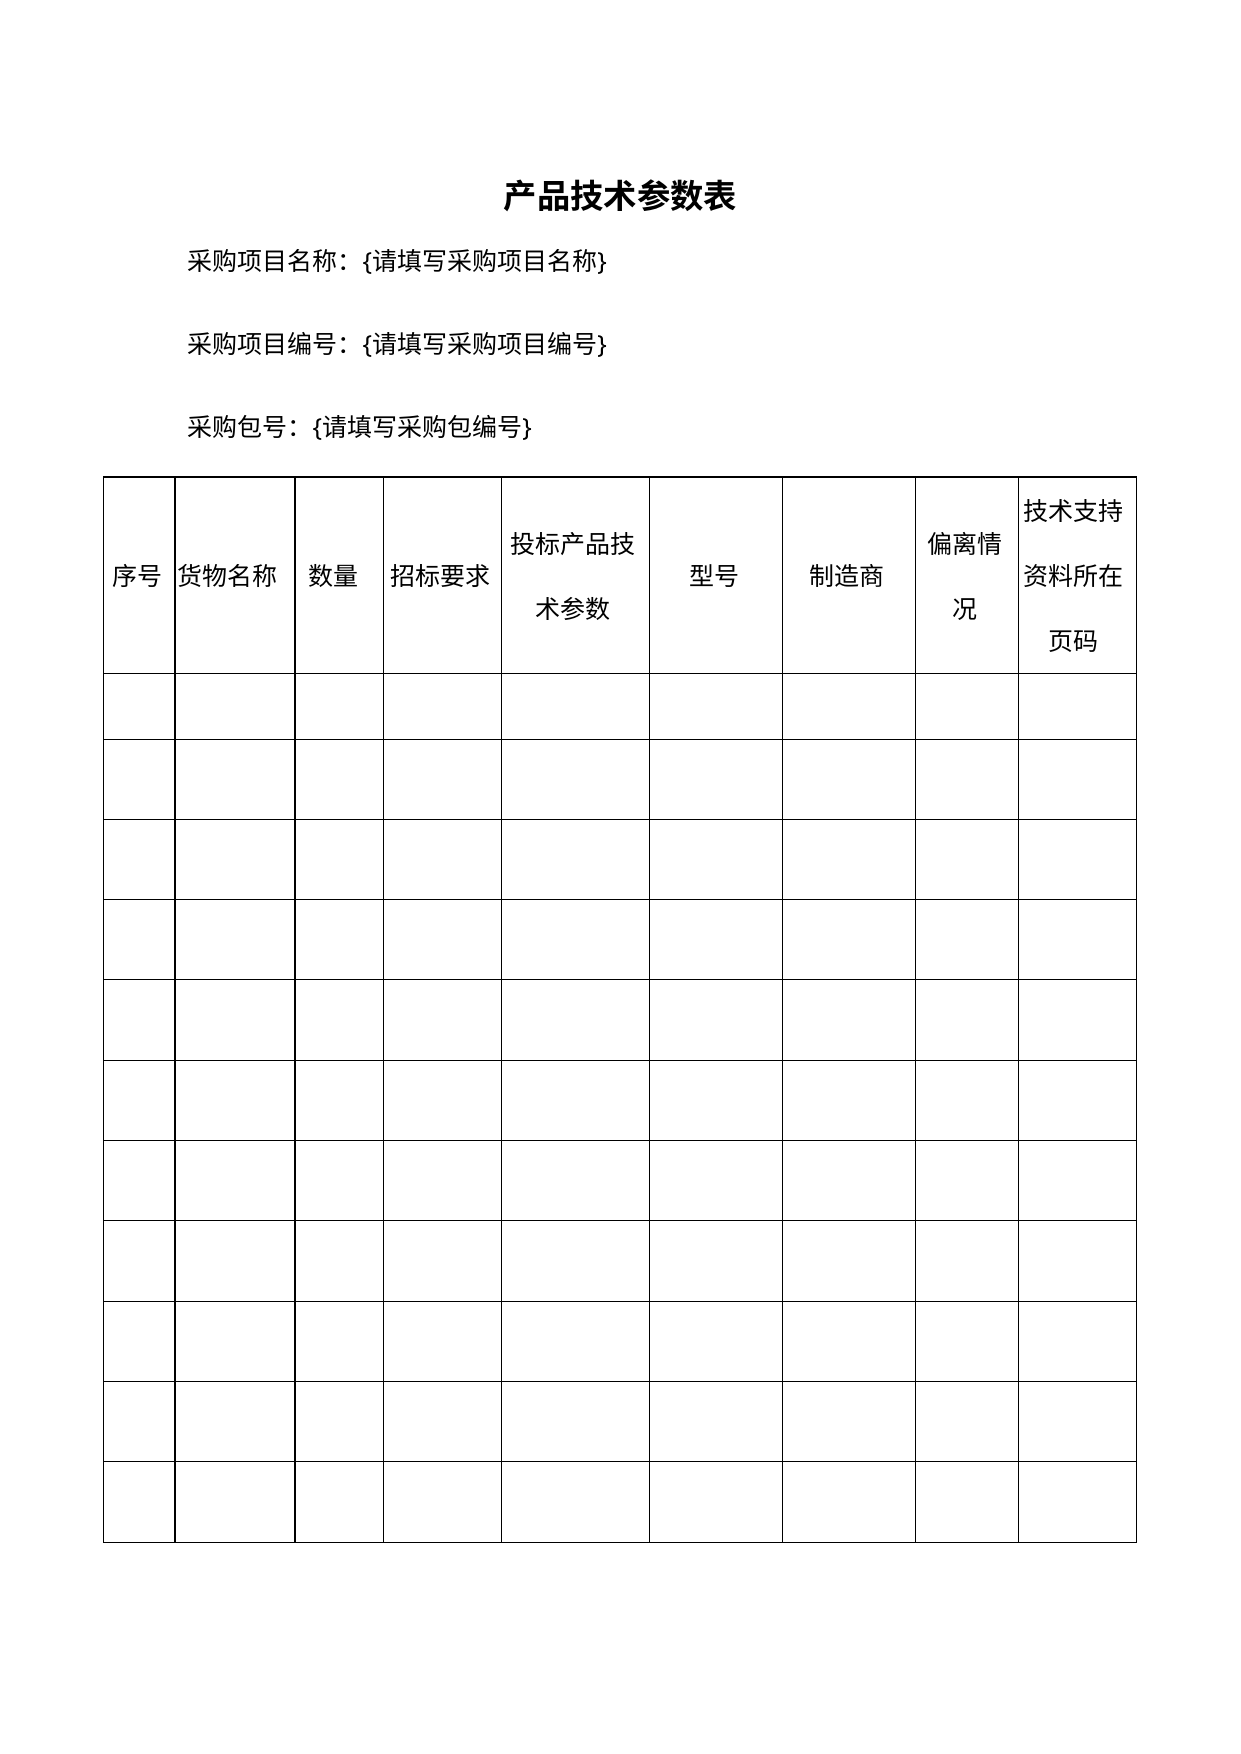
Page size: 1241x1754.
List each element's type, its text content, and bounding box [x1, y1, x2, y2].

table_cell [650, 674, 782, 738]
table_cell [176, 1061, 294, 1140]
table_cell [783, 740, 915, 819]
table_cell [296, 1141, 383, 1220]
table_cell [1019, 740, 1136, 819]
table_cell [1019, 1382, 1136, 1461]
table_header 型号 [650, 478, 782, 672]
table_cell [502, 1221, 649, 1301]
table_cell [296, 980, 383, 1060]
table_cell [916, 980, 1018, 1060]
table_cell [384, 674, 501, 738]
table_cell [502, 1462, 649, 1542]
table_cell [916, 1061, 1018, 1140]
table_cell [104, 740, 174, 819]
table_cell [650, 1382, 782, 1461]
table_cell [296, 900, 383, 979]
table_cell [176, 1141, 294, 1220]
table_cell [783, 820, 915, 899]
table_cell [296, 674, 383, 738]
table_cell [783, 674, 915, 738]
table_cell [296, 1302, 383, 1381]
table_cell [783, 1221, 915, 1301]
table_cell [296, 1382, 383, 1461]
table_cell [296, 1061, 383, 1140]
table_header 技术支持资料所在页码 [1019, 478, 1136, 672]
table_cell [783, 1462, 915, 1542]
table_cell [296, 1462, 383, 1542]
table_header 制造商 [783, 478, 915, 672]
text 采购包号：{请填写采购包编号} [187, 393, 1053, 458]
table_cell [916, 1382, 1018, 1461]
table_header 数量 [296, 478, 383, 672]
table_cell [104, 1141, 174, 1220]
table_cell [384, 740, 501, 819]
table_cell [1019, 1462, 1136, 1542]
table_cell [384, 1462, 501, 1542]
table_cell [1019, 674, 1136, 738]
table_cell [104, 820, 174, 899]
table_cell [1019, 1061, 1136, 1140]
table_cell [104, 674, 174, 738]
table_cell [650, 740, 782, 819]
table_cell [783, 900, 915, 979]
table_cell [384, 900, 501, 979]
table_cell [650, 1141, 782, 1220]
table_cell [502, 1061, 649, 1140]
table_cell [502, 820, 649, 899]
table_cell [502, 900, 649, 979]
table_header 投标产品技术参数 [502, 478, 649, 672]
table_header 偏离情况 [916, 478, 1018, 672]
table_cell [916, 1141, 1018, 1220]
table_cell [1019, 1302, 1136, 1381]
table_cell [650, 820, 782, 899]
text 产品技术参数表 [187, 162, 1053, 227]
table_cell [502, 1302, 649, 1381]
table_cell [384, 1382, 501, 1461]
table_cell [783, 980, 915, 1060]
table_cell [384, 1221, 501, 1301]
table_cell [502, 1141, 649, 1220]
table_cell [650, 1061, 782, 1140]
table_cell [502, 980, 649, 1060]
table_cell [176, 674, 294, 738]
table_header 序号 [104, 478, 174, 672]
table_cell [1019, 900, 1136, 979]
table_cell [176, 1462, 294, 1542]
table_cell [916, 674, 1018, 738]
table_cell [176, 1221, 294, 1301]
table_cell [650, 1462, 782, 1542]
table_cell [783, 1382, 915, 1461]
table_cell [650, 900, 782, 979]
table_cell [176, 740, 294, 819]
table_cell [916, 740, 1018, 819]
table_cell [104, 900, 174, 979]
table_cell [104, 980, 174, 1060]
table_cell [104, 1462, 174, 1542]
table_cell [384, 1061, 501, 1140]
table_cell [916, 1221, 1018, 1301]
table_cell [176, 900, 294, 979]
table_header 招标要求 [384, 478, 501, 672]
table_cell [296, 820, 383, 899]
table_cell [650, 1302, 782, 1381]
table_cell [916, 900, 1018, 979]
table_cell [104, 1302, 174, 1381]
table_cell [783, 1061, 915, 1140]
table_cell [783, 1302, 915, 1381]
text 采购项目名称：{请填写采购项目名称} [187, 227, 1053, 292]
table_cell [176, 1382, 294, 1461]
table_cell [384, 1141, 501, 1220]
table_cell [104, 1061, 174, 1140]
table_cell [916, 1462, 1018, 1542]
table_cell [502, 740, 649, 819]
table_cell [384, 1302, 501, 1381]
text 采购项目编号：{请填写采购项目编号} [187, 310, 1053, 375]
table_cell [502, 1382, 649, 1461]
table_cell [502, 674, 649, 738]
table_cell [296, 1221, 383, 1301]
table_cell [384, 980, 501, 1060]
table_cell [650, 980, 782, 1060]
table_cell [176, 820, 294, 899]
table_cell [1019, 1221, 1136, 1301]
table_cell [916, 1302, 1018, 1381]
table_cell [384, 820, 501, 899]
table_cell [916, 820, 1018, 899]
table_cell [1019, 820, 1136, 899]
table_cell [176, 1302, 294, 1381]
table_header 货物名称 [176, 478, 294, 672]
table_cell [1019, 1141, 1136, 1220]
table_cell [1019, 980, 1136, 1060]
table_cell [176, 980, 294, 1060]
table_cell [650, 1221, 782, 1301]
table_cell [104, 1221, 174, 1301]
table_cell [104, 1382, 174, 1461]
table_cell [296, 740, 383, 819]
table_cell [783, 1141, 915, 1220]
